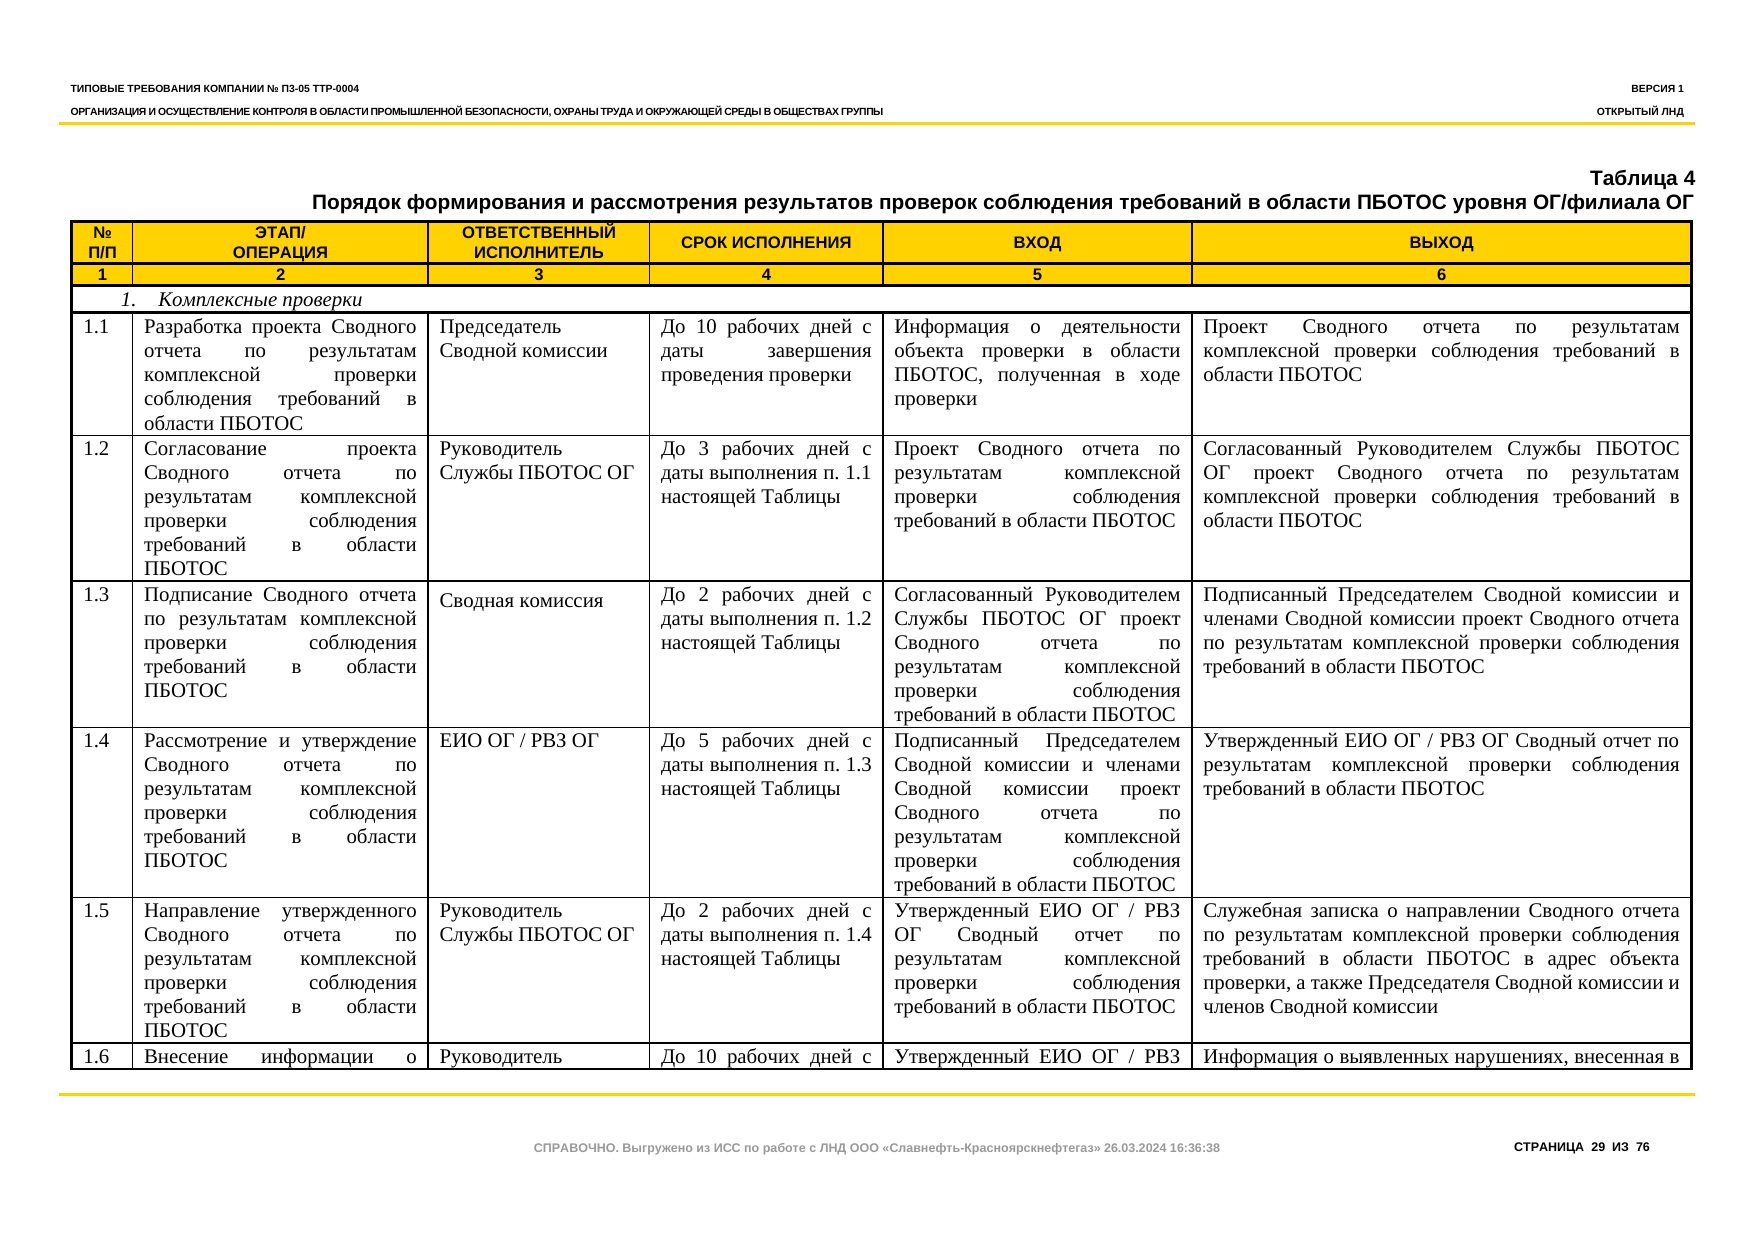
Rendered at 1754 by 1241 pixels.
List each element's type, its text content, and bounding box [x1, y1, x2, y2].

table_cell До 10 рабочих дней с даты завершения проведения проверки [650, 314, 882, 434]
table_cell Служебная записка о направлении Сводного отчета по результатам комплексной проверки соблюдения требований в области ПБОТОС в адрес объекта проверки, а также Председателя Сводной комиссии и членов Сводной комиссии [1193, 898, 1690, 1042]
table_cell Председатель Сводной комиссии [429, 314, 649, 434]
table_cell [133, 1044, 427, 1068]
table_cell Рассмотрение и утверждение Сводного отчета по результатам комплексной проверки соблюдения требований в области ПБОТОС [133, 728, 427, 896]
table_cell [650, 1044, 882, 1068]
table_cell До 2 рабочих дней с даты выполнения п. 1.4 настоящей Таблицы [650, 898, 882, 1042]
table_cell 1.2 [73, 436, 132, 580]
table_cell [884, 1044, 1191, 1068]
table_cell Согласование проекта Сводного отчета по результатам комплексной проверки соблюдения требований в области ПБОТОС [133, 436, 427, 580]
table_cell Руководитель Службы ПБОТОС ОГ [429, 898, 649, 1042]
table_header ОТВЕТСТВЕННЫЙ ИСПОЛНИТЕЛЬ [429, 223, 649, 262]
table_cell Информация о деятельности объекта проверки в области ПБОТОС, полученная в ходе проверки [884, 314, 1191, 434]
table_cell До 2 рабочих дней с даты выполнения п. 1.2 настоящей Таблицы [650, 582, 882, 726]
table_cell Сводная комиссия [429, 582, 649, 726]
table_cell Подписание Сводного отчета по результатам комплексной проверки соблюдения требований в области ПБОТОС [133, 582, 427, 726]
table_cell Направление утвержденного Сводного отчета по результатам комплексной проверки соблюдения требований в области ПБОТОС [133, 898, 427, 1042]
text Таблица 4 [59, 166, 1695, 190]
table_cell Комплексные проверки [73, 287, 1690, 311]
table_cell 6 [1193, 265, 1690, 284]
table_cell 1.1 [73, 314, 132, 434]
table_cell Руководитель Службы ПБОТОС ОГ [429, 436, 649, 580]
table_cell Проект Сводного отчета по результатам комплексной проверки соблюдения требований в области ПБОТОС [1193, 314, 1690, 434]
table_cell До 5 рабочих дней с даты выполнения п. 1.3 настоящей Таблицы [650, 728, 882, 896]
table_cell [1193, 1044, 1690, 1068]
table_cell Согласованный Руководителем Службы ПБОТОС ОГ проект Сводного отчета по результатам комплексной проверки соблюдения требований в области ПБОТОС [884, 582, 1191, 726]
table_cell Разработка проекта Сводного отчета по результатам комплексной проверки соблюдения требований в области ПБОТОС [133, 314, 427, 434]
table_cell 4 [650, 265, 882, 284]
table_cell 1.3 [73, 582, 132, 726]
table_cell Утвержденный ЕИО ОГ / РВЗ ОГ Сводный отчет по результатам комплексной проверки соблюдения требований в области ПБОТОС [884, 898, 1191, 1042]
table_cell ЕИО ОГ / РВЗ ОГ [429, 728, 649, 896]
table_cell 1.5 [73, 898, 132, 1042]
table_header ВЫХОД [1193, 223, 1690, 262]
table_cell Утвержденный ЕИО ОГ / РВЗ ОГ Сводный отчет по результатам комплексной проверки соблюдения требований в области ПБОТОС [1193, 728, 1690, 896]
table_cell Проект Сводного отчета по результатам комплексной проверки соблюдения требований в области ПБОТОС [884, 436, 1191, 580]
table_cell 3 [429, 265, 649, 284]
table_cell 2 [133, 265, 427, 284]
table_cell Подписанный Председателем Сводной комиссии и членами Сводной комиссии проект Сводного отчета по результатам комплексной проверки соблюдения требований в области ПБОТОС [1193, 582, 1690, 726]
table_cell До 3 рабочих дней с даты выполнения п. 1.1 настоящей Таблицы [650, 436, 882, 580]
text Порядок формирования и рассмотрения результатов проверок соблюдения требований в области ПБОТОС уровня ОГ/филиала ОГ [59, 190, 1695, 214]
table_cell 1 [73, 265, 132, 284]
table_cell Подписанный Председателем Сводной комиссии и членами Сводной комиссии проект Сводного отчета по результатам комплексной проверки соблюдения требований в области ПБОТОС [884, 728, 1191, 896]
table_header ВХОД [884, 223, 1191, 262]
table_header ЭТАП/ ОПЕРАЦИЯ [133, 223, 427, 262]
table_header СРОК ИСПОЛНЕНИЯ [650, 223, 882, 262]
table_cell 1.6 [73, 1044, 132, 1068]
table_cell 5 [884, 265, 1191, 284]
table_cell Согласованный Руководителем Службы ПБОТОС ОГ проект Сводного отчета по результатам комплексной проверки соблюдения требований в области ПБОТОС [1193, 436, 1690, 580]
table_header № П/П [73, 223, 132, 262]
table_cell 1.4 [73, 728, 132, 896]
table_cell Руководитель Службы ПБОТОС ОГ [429, 1044, 649, 1068]
